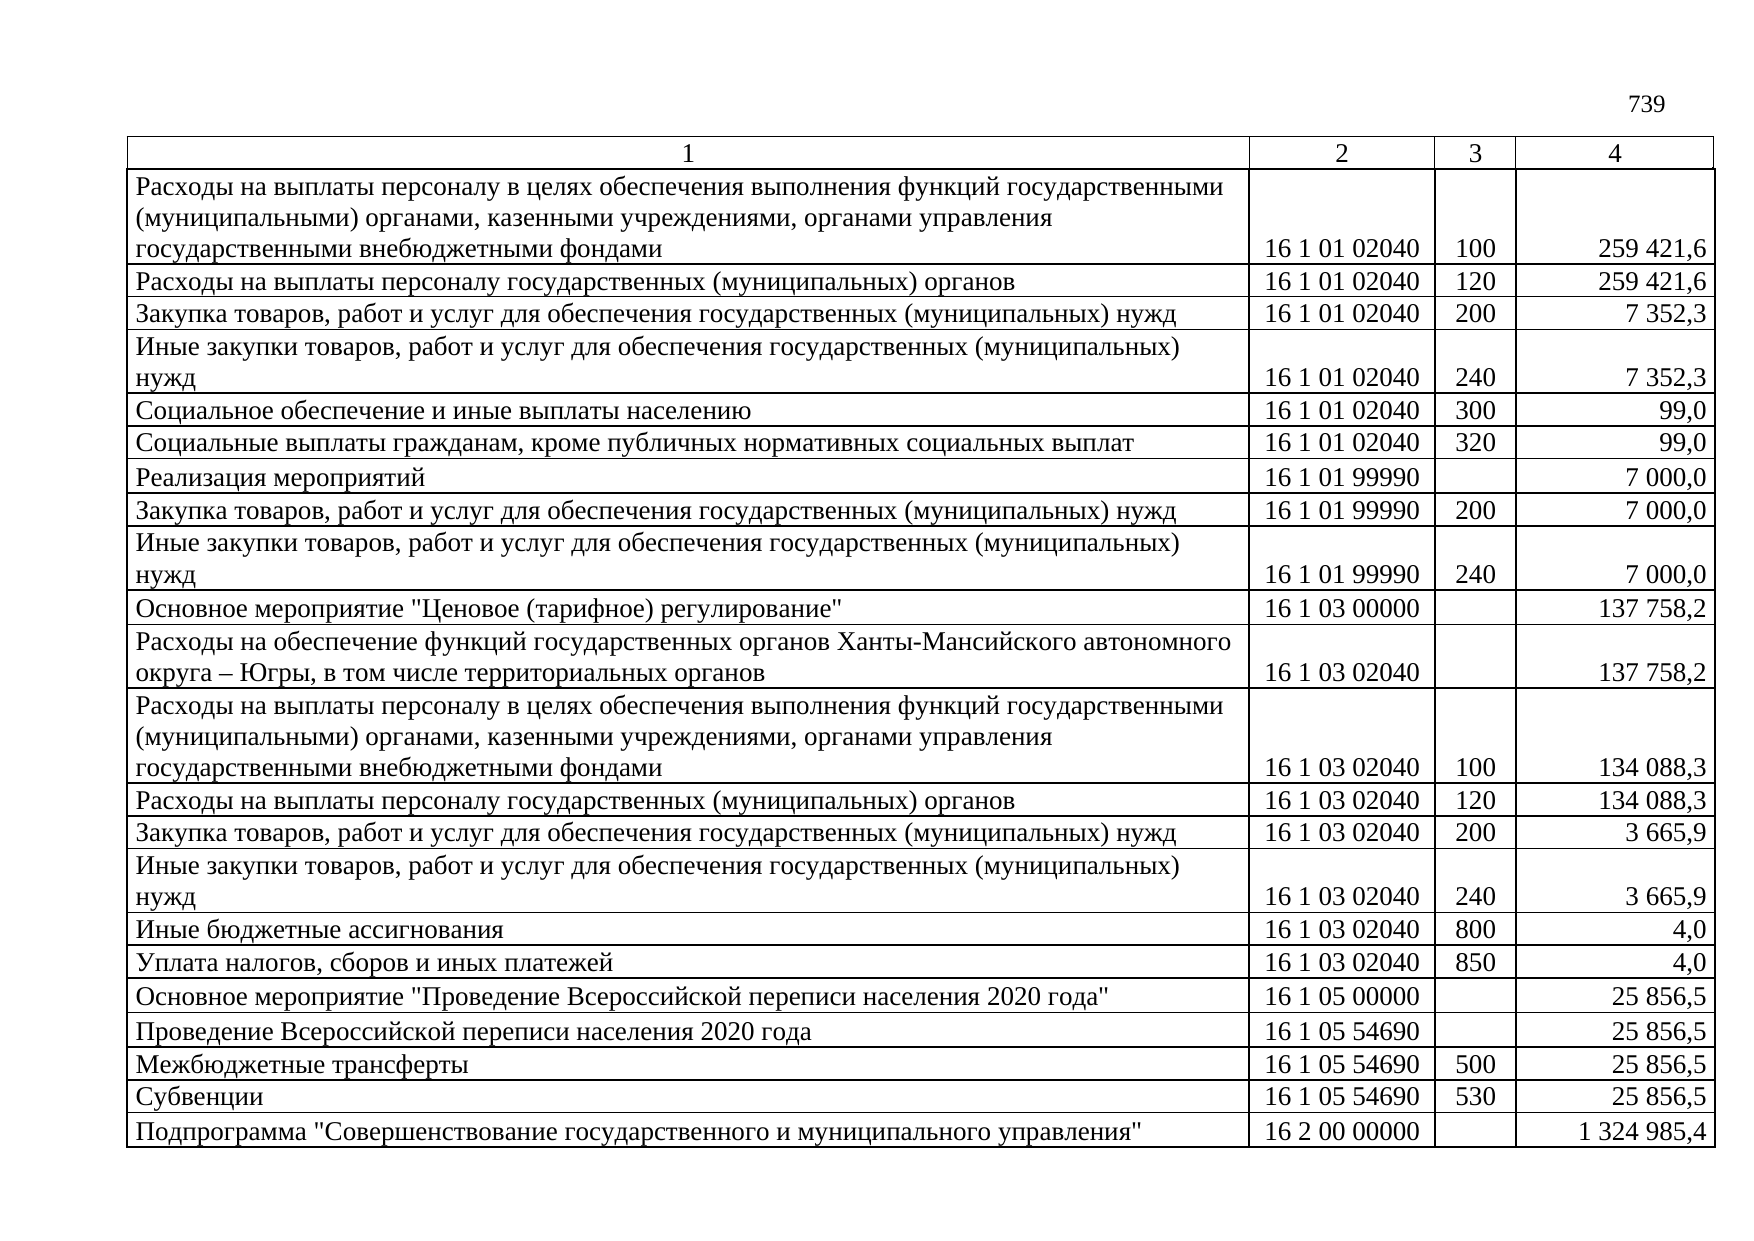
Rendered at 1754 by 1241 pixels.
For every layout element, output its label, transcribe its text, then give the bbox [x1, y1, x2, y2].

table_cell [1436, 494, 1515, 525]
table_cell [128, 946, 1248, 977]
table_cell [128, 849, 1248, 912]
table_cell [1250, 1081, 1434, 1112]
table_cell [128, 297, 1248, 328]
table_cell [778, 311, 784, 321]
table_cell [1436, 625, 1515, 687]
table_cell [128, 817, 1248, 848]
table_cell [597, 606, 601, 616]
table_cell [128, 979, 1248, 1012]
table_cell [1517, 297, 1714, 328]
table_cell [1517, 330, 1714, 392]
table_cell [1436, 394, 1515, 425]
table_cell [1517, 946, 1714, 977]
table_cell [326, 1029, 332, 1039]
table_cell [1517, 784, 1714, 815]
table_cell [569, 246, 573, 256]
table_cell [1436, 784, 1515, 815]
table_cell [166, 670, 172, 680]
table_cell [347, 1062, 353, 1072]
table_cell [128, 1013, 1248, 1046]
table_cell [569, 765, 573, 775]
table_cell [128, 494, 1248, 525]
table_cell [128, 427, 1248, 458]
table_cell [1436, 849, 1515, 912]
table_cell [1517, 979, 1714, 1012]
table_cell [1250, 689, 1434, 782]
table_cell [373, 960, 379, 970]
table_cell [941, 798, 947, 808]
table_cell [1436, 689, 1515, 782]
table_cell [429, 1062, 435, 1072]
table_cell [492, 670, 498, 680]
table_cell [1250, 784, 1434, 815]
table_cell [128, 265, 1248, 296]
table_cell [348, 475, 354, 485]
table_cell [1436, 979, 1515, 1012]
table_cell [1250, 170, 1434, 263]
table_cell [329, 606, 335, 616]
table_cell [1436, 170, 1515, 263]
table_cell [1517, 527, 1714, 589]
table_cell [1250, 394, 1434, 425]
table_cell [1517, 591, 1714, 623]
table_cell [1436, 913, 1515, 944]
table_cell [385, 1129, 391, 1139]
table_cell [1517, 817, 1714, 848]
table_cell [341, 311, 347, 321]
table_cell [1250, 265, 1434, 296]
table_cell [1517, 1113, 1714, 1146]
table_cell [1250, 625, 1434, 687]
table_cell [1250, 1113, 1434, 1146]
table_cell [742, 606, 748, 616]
table_header 4 [1516, 137, 1713, 168]
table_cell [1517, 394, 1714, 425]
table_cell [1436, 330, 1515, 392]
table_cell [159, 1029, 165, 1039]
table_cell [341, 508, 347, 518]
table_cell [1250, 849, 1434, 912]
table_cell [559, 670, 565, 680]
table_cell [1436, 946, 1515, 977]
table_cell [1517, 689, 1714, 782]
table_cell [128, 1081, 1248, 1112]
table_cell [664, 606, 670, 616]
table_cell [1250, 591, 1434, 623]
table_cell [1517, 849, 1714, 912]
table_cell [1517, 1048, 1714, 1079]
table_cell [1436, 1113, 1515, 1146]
table_header 2 [1250, 137, 1434, 168]
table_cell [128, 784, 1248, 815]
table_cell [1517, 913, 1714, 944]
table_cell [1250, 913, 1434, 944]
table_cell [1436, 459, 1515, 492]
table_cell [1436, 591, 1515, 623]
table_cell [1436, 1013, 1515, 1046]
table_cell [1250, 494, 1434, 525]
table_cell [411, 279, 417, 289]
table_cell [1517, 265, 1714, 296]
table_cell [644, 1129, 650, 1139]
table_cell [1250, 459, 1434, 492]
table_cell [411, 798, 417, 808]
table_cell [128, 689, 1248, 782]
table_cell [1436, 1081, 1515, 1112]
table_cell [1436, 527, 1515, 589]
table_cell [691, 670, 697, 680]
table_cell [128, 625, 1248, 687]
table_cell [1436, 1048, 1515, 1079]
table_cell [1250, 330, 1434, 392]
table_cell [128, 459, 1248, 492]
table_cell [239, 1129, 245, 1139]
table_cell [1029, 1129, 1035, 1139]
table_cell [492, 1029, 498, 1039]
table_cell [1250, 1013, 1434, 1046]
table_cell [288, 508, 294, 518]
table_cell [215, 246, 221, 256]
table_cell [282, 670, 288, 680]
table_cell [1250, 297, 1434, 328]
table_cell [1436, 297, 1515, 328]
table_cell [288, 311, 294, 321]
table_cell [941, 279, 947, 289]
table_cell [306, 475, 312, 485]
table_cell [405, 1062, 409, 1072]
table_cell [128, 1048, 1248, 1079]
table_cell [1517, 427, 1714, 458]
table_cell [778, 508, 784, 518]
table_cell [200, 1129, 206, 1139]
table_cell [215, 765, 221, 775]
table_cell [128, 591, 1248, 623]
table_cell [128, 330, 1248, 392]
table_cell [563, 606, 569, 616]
table_header 1 [128, 137, 1249, 168]
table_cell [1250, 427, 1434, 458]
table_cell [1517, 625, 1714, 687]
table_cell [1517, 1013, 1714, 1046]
table_header 3 [1435, 137, 1515, 168]
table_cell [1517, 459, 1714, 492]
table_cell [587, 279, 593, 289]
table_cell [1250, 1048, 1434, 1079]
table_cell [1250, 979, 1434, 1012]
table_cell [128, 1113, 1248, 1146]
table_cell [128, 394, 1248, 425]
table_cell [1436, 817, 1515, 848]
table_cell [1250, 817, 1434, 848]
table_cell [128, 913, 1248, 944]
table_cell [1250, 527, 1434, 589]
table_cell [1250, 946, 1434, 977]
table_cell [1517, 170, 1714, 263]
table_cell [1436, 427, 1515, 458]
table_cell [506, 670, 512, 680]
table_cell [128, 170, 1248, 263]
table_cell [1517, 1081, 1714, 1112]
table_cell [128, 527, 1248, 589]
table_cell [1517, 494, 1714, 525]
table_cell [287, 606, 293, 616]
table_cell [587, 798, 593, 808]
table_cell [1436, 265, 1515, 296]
